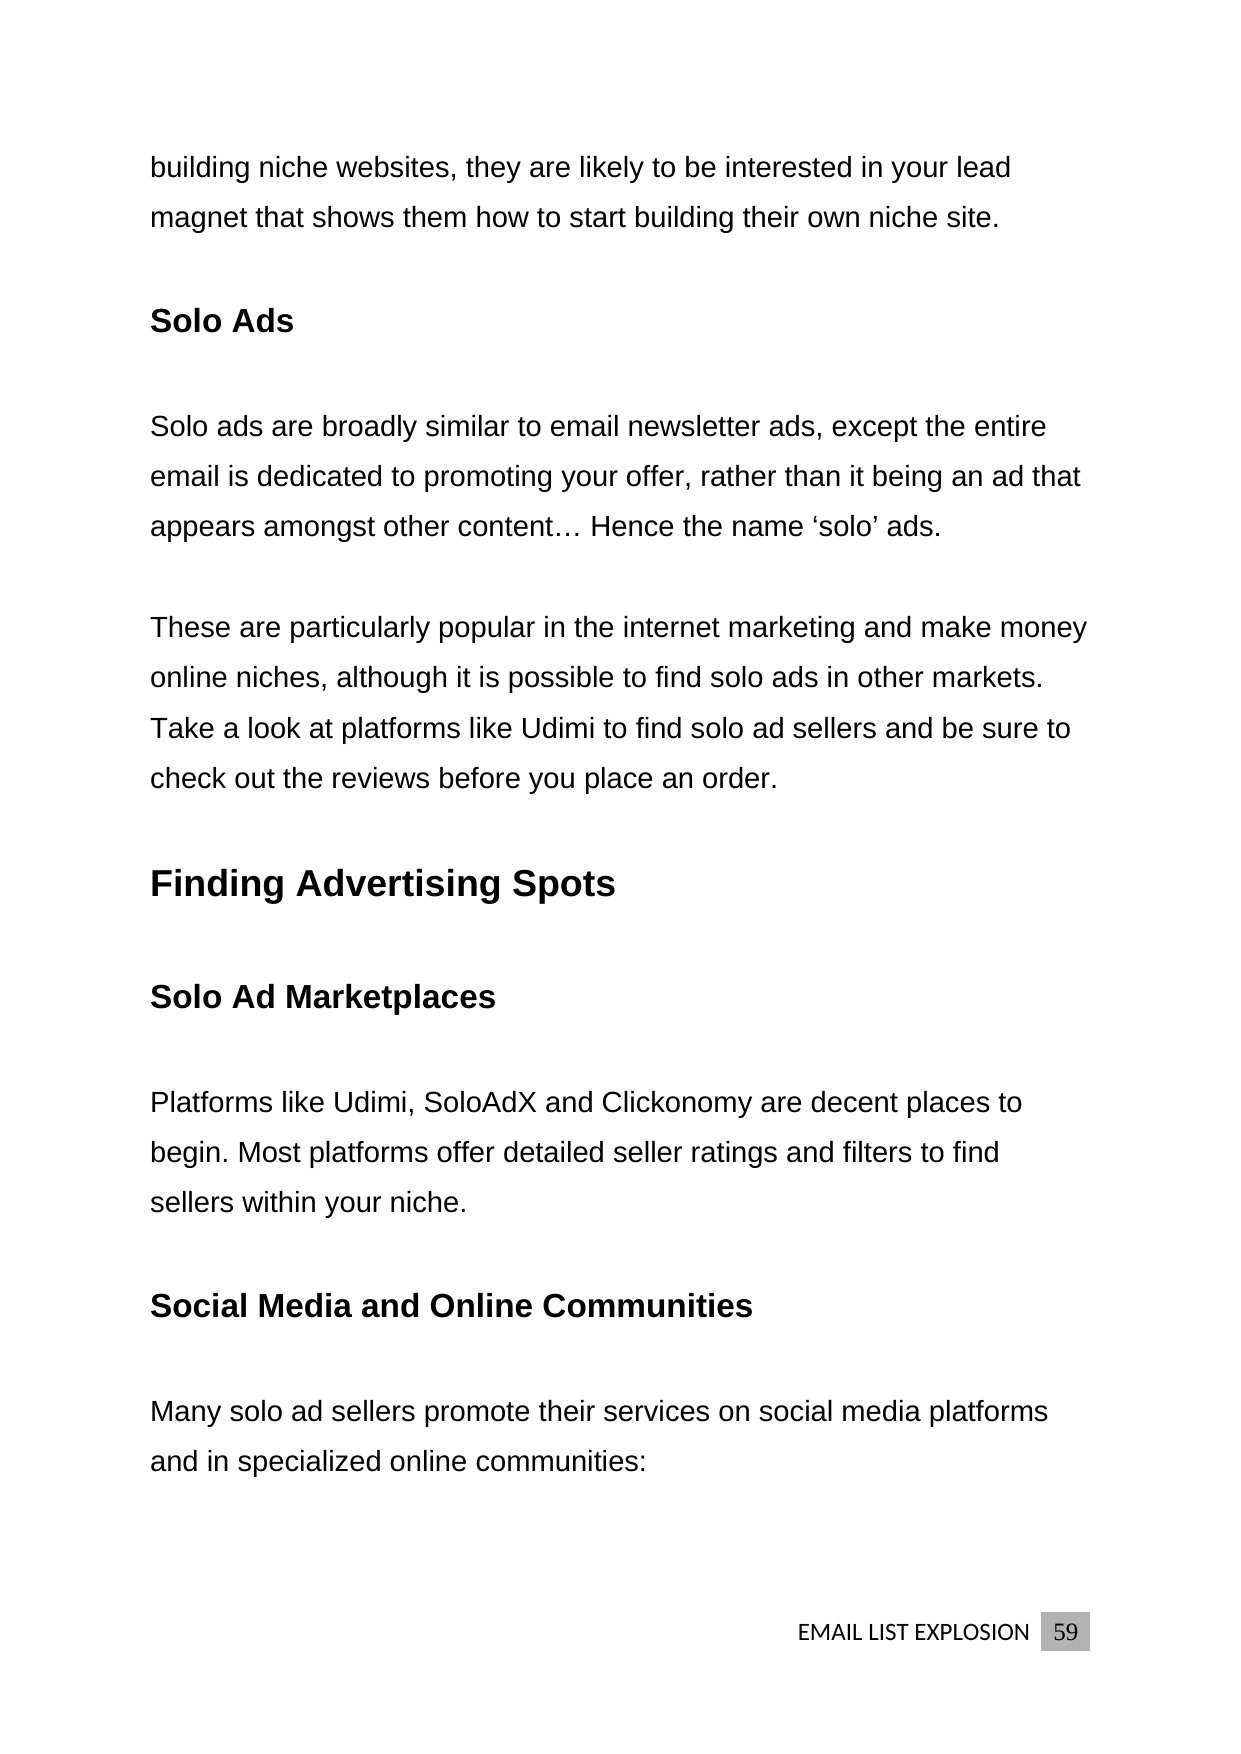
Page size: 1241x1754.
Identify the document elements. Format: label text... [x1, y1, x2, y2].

text Social Media and Online Communities [150, 1286, 1090, 1324]
text Finding Advertising Spots [150, 862, 1090, 905]
text Platforms like Udimi, SoloAdX and Clickonomy are decent places to begin. Most platforms offer detailed seller ratings and filters to find sellers within your niche. [150, 1084, 1090, 1219]
text Many solo ad sellers promote their services on social media platforms and in specialized online communities: [150, 1394, 1090, 1478]
text Solo ads are broadly similar to email newsletter ads, except the entire email is dedicated to promoting your offer, rather than it being an ad that appears amongst other content… Hence the name ‘solo’ ads. [150, 409, 1090, 543]
text Solo Ad Marketplaces [150, 977, 1090, 1015]
text Solo Ads [150, 301, 1090, 339]
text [150, 150, 1090, 234]
text These are particularly popular in the internet marketing and make money online niches, although it is possible to find solo ads in other markets. Take a look at platforms like Udimi to find solo ad sellers and be sure to check out the reviews before you place an order. [150, 610, 1090, 794]
